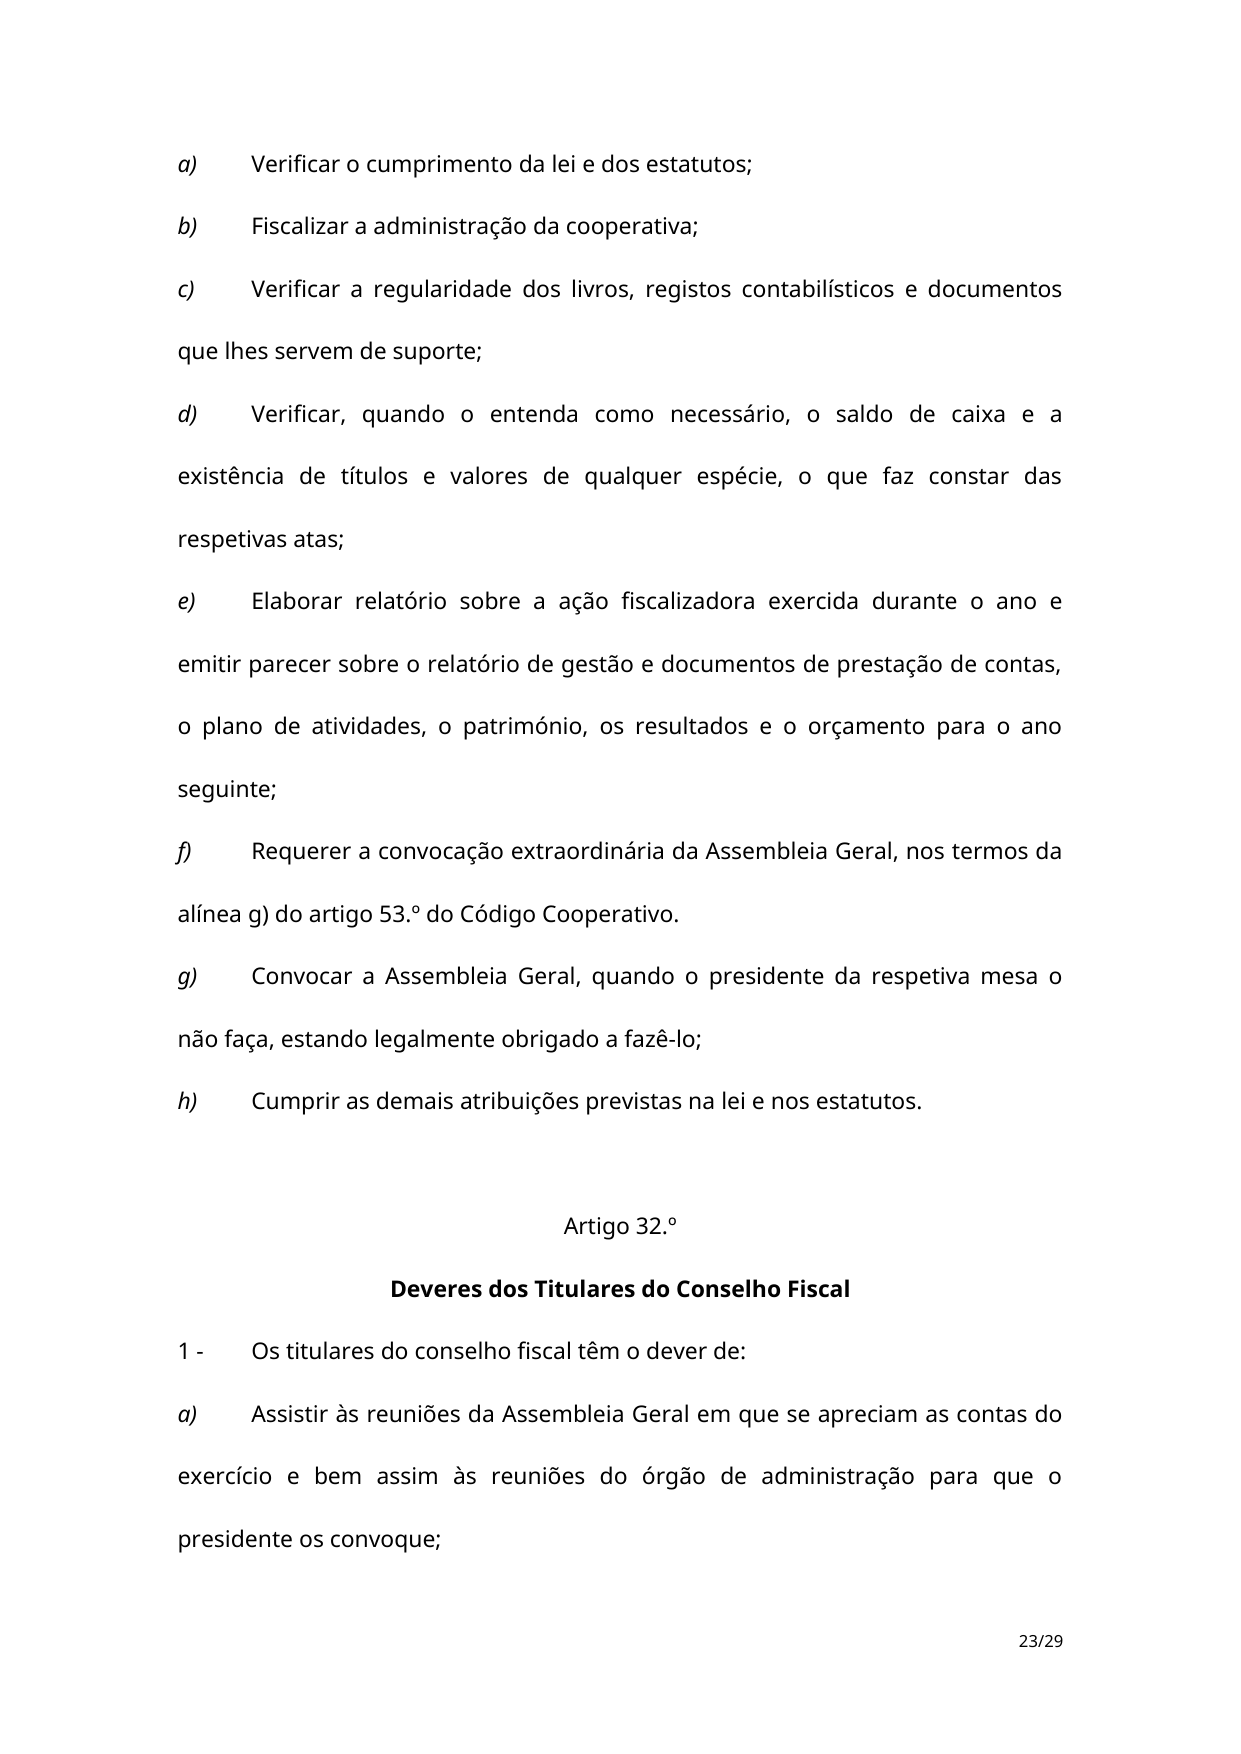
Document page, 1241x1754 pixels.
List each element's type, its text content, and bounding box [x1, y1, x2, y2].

list Assistir às reuniões da Assembleia Geral em que se apreciam as contas do exercício e bem assim às reuniões do órgão de administração para que o presidente os convoque; [177, 1398, 1063, 1554]
list Deveres dos Titulares do Conselho Fiscal [177, 1273, 1063, 1304]
list Verificar, quando o entenda como necessário, o saldo de caixa e a existência de títulos e valores de qualquer espécie, o que faz constar das respetivas atas; [177, 398, 1063, 554]
list Convocar a Assembleia Geral, quando o presidente da respetiva mesa o não faça, estando legalmente obrigado a fazê-lo; [177, 960, 1063, 1054]
list Elaborar relatório sobre a ação fiscalizadora exercida durante o ano e emitir parecer sobre o relatório de gestão e documentos de prestação de contas, o plano de atividades, o património, os resultados e o orçamento para o ano seguinte; [177, 585, 1063, 804]
list Os titulares do conselho fiscal têm o dever de: [177, 1335, 1063, 1366]
list Fiscalizar a administração da cooperativa; [177, 210, 1063, 241]
list Artigo 32.º [177, 1210, 1063, 1241]
list Requerer a convocação extraordinária da Assembleia Geral, nos termos da alínea g) do artigo 53.º do Código Cooperativo. [177, 835, 1063, 929]
list Verificar o cumprimento da lei e dos estatutos; [177, 148, 1063, 179]
list Cumprir as demais atribuições previstas na lei e nos estatutos. [177, 1085, 1063, 1116]
list Verificar a regularidade dos livros, registos contabilísticos e documentos que lhes servem de suporte; [177, 273, 1063, 366]
